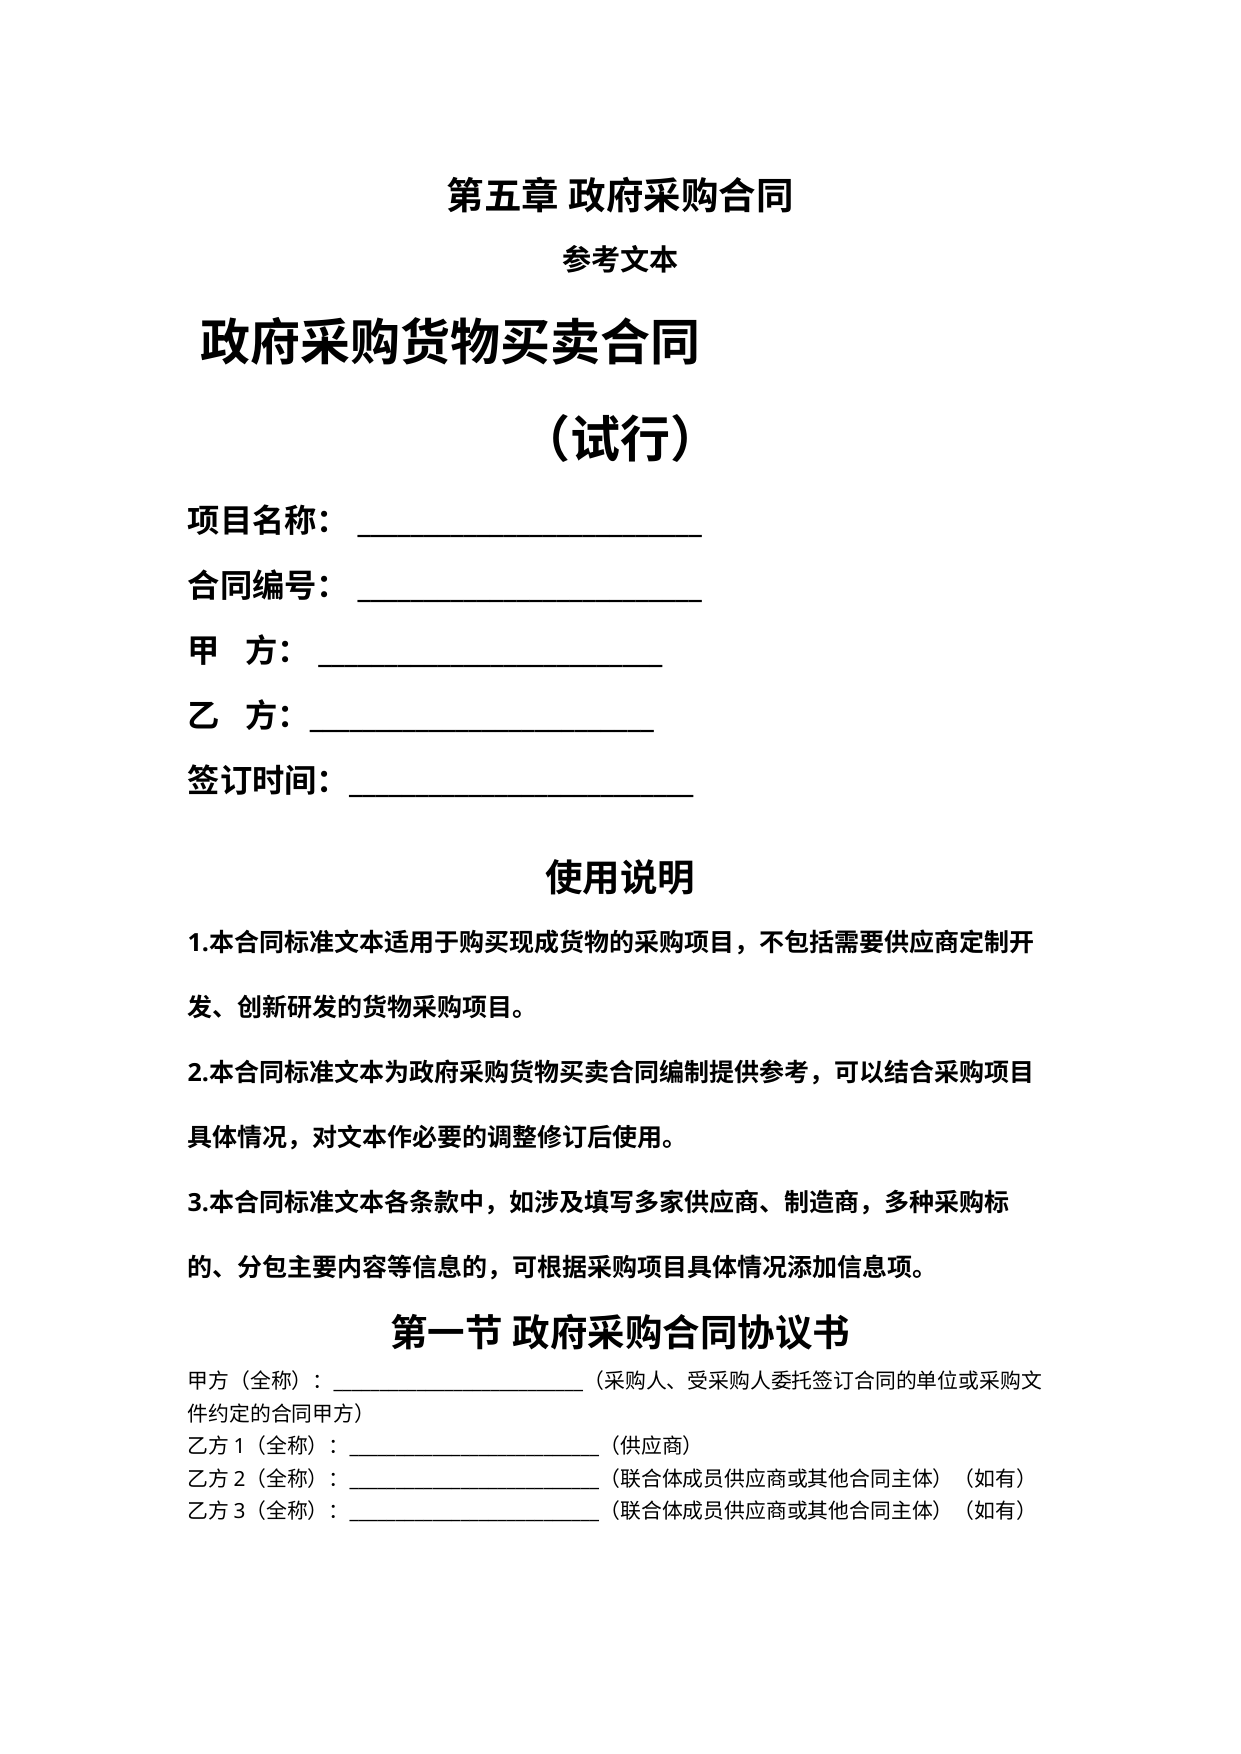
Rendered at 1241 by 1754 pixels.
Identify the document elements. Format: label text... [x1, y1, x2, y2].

text 项目名称： __________________________ [187, 487, 1053, 552]
text 参考文本 [187, 227, 1053, 292]
text 3.本合同标准文本各条款中，如涉及填写多家供应商、制造商，多种采购标的、分包主要内容等信息的，可根据采购项目具体情况添加信息项。 [187, 1169, 1053, 1299]
text 合同编号： __________________________ [187, 552, 1053, 617]
text 1.本合同标准文本适用于购买现成货物的采购项目，不包括需要供应商定制开发、创新研发的货物采购项目。 [187, 909, 1053, 1039]
text 乙方2（全称）：___________________________（联合体成员供应商或其他合同主体）（如有） [187, 1462, 1053, 1494]
text 签订时间：__________________________ [187, 747, 1053, 812]
text 政府采购货物买卖合同 [187, 292, 1053, 389]
text 乙方1（全称）：___________________________（供应商） [187, 1429, 1053, 1462]
text 2.本合同标准文本为政府采购货物买卖合同编制提供参考，可以结合采购项目具体情况，对文本作必要的调整修订后使用。 [187, 1039, 1053, 1169]
text （试行） [187, 389, 1053, 487]
text 甲 方： __________________________ [187, 617, 1053, 682]
text 甲方（全称）：___________________________（采购人、受采购人委托签订合同的单位或采购文件约定的合同甲方） [187, 1364, 1053, 1429]
text 乙方3（全称）：___________________________（联合体成员供应商或其他合同主体）（如有） [187, 1494, 1053, 1527]
text 第一节 政府采购合同协议书 [187, 1299, 1053, 1364]
text 乙 方：__________________________ [187, 682, 1053, 747]
text 第五章 政府采购合同 [187, 162, 1053, 227]
text 使用说明 [187, 844, 1053, 909]
